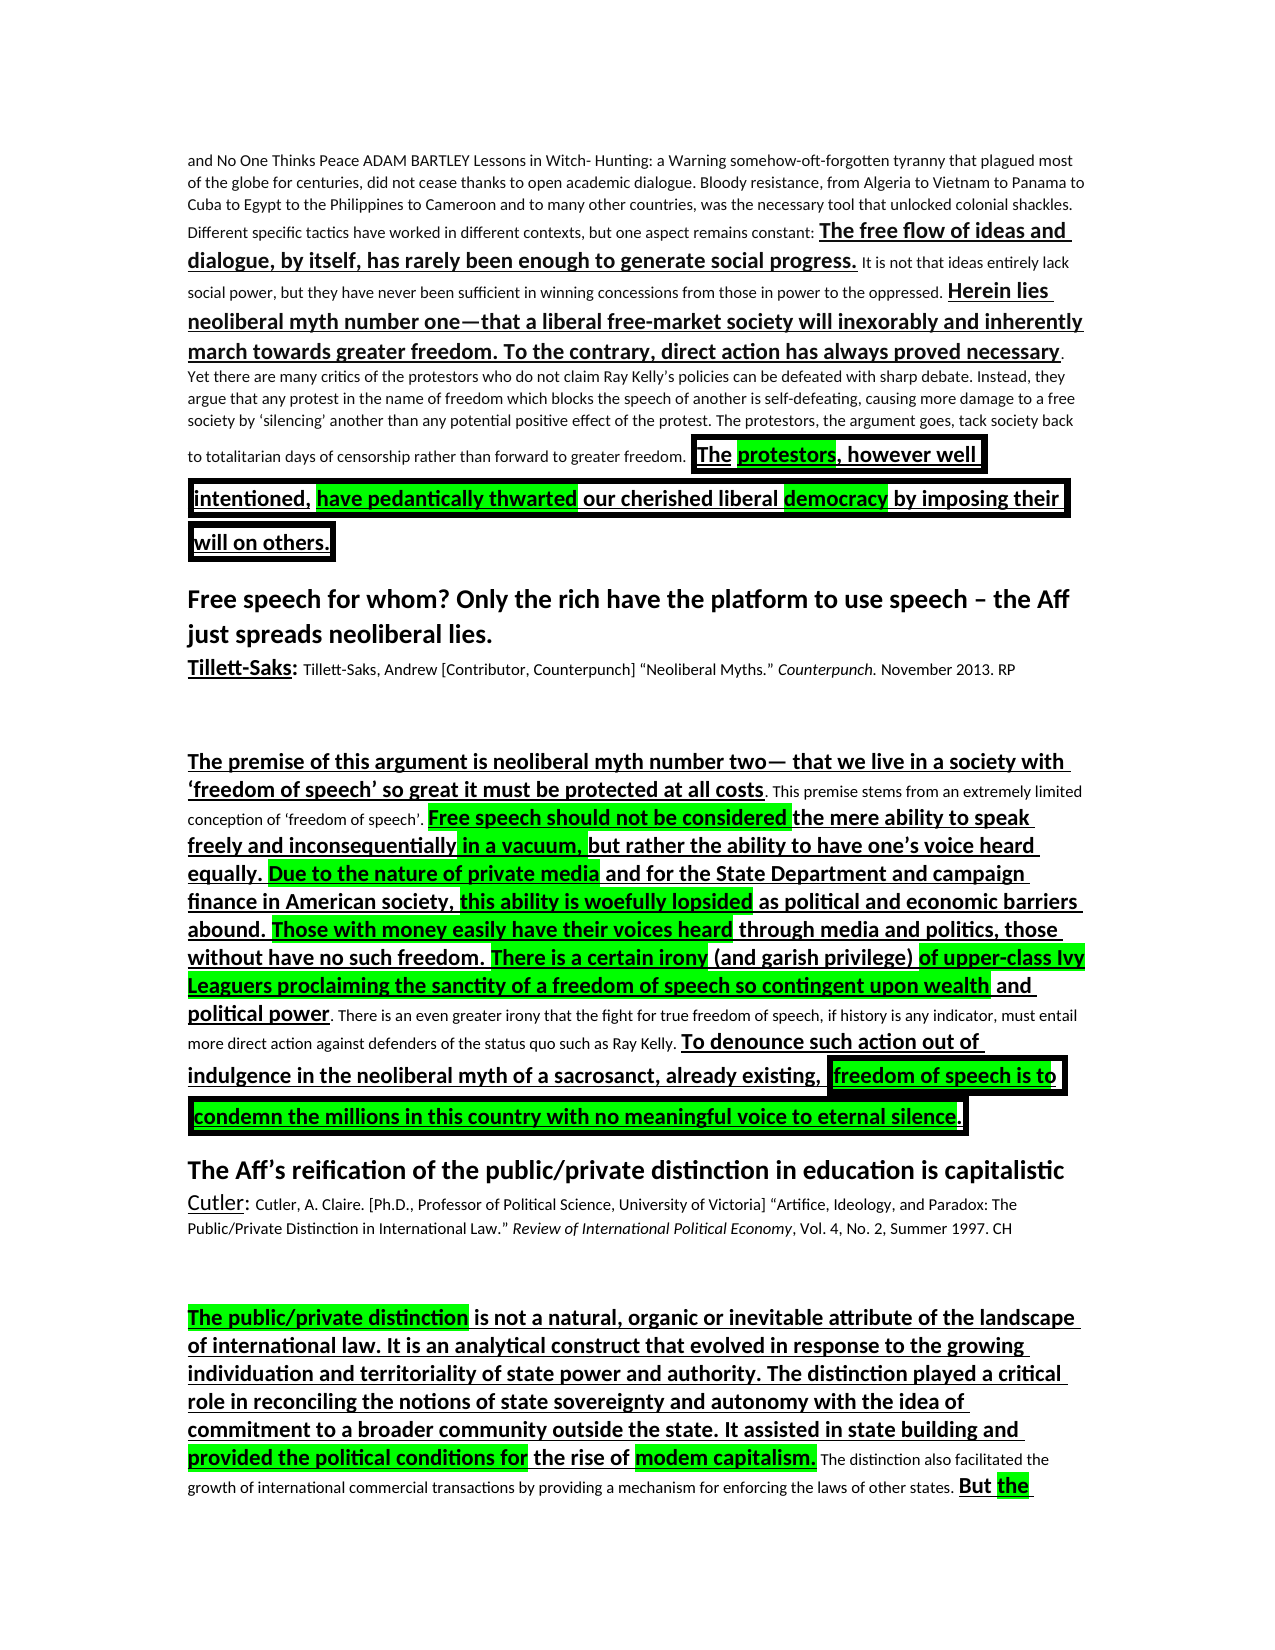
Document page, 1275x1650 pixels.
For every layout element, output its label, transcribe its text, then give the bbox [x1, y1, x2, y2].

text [187, 150, 1087, 562]
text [187, 1303, 1087, 1499]
text The premise of this argument is neoliberal myth number two— that we live in a society with ‘freedom of speech’ so great it must be protected at all costs. This premise stems from an extremely limited conception of ‘freedom of speech’. Free speech should not be considered the mere ability to speak freely and inconsequentially in a vacuum, but rather the ability to have one’s voice heard equally. Due to the nature of private media and for the State Department and campaign finance in American society, this ability is woefully lopsided as political and economic barriers abound. Those with money easily have their voices heard through media and politics, those without have no such freedom. There is a certain irony (and garish privilege) of upper-class Ivy Leaguers proclaiming the sanctity of a freedom of speech so contingent upon wealth and political power. There is an even greater irony that the fight for true freedom of speech, if history is any indicator, must entail more direct action against defenders of the status quo such as Ray Kelly. To denounce such action out of indulgence in the neoliberal myth of a sacrosanct, already existing, freedom of speech is to condemn the millions in this country with no meaningful voice to eternal silence. [187, 747, 1087, 1136]
subtitle The Aff’s reification of the public/private distinction in education is capitalistic [187, 1153, 1087, 1186]
text Tillett-Saks: Tillett-Saks, Andrew [Contributor, Counterpunch] “Neoliberal Myths.” Counterpunch. November 2013. RP [187, 653, 1087, 681]
subtitle Free speech for whom? Only the rich have the platform to use speech – the Aff just spreads neoliberal lies. [187, 582, 1087, 651]
text Cutler: Cutler, A. Claire. [Ph.D., Professor of Political Science, University of Victoria] “Artifice, Ideology, and Paradox: The Public/Private Distinction in International Law.” Review of International Political Economy, Vol. 4, No. 2, Summer 1997. CH [187, 1188, 1087, 1238]
